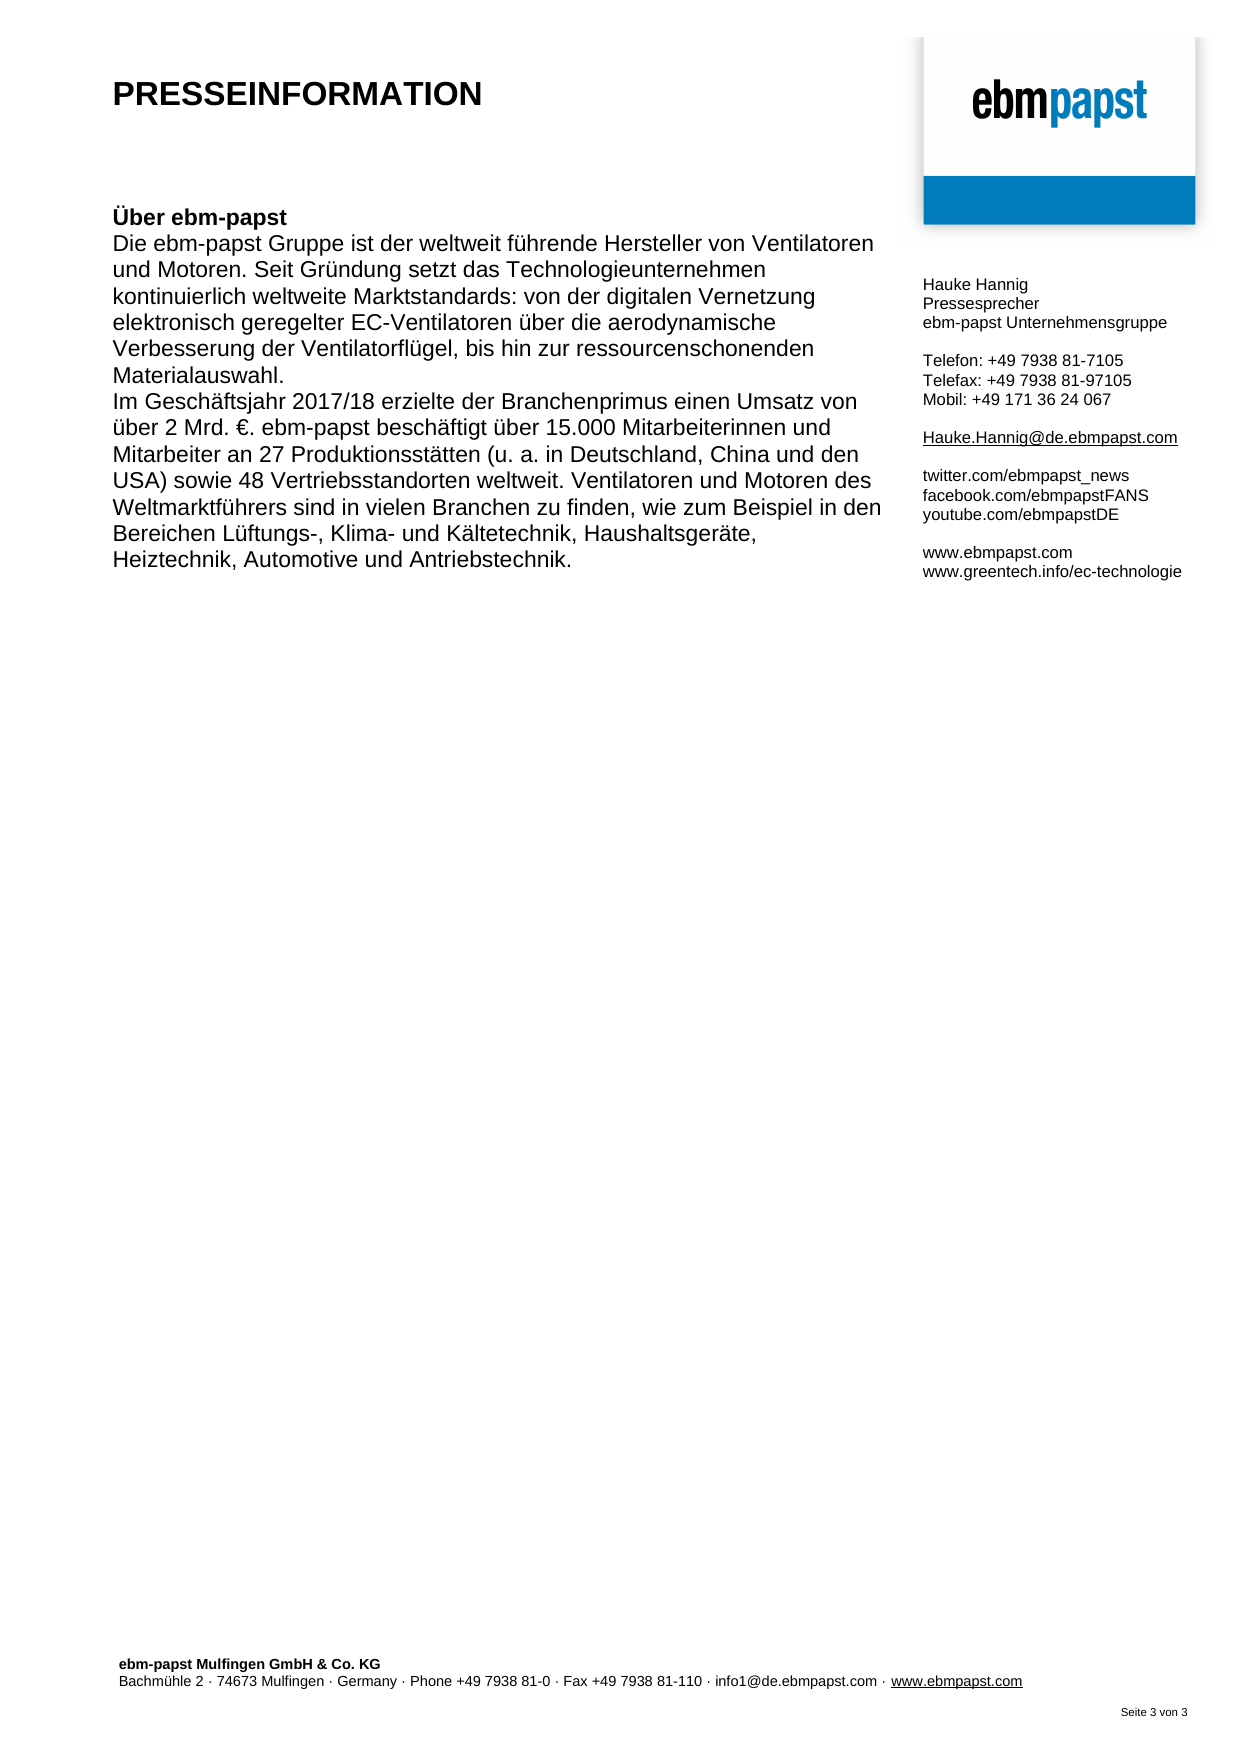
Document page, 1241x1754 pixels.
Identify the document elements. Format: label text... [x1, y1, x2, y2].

subtitle Über ebm-papst [112, 203, 886, 230]
subtitle Die ebm-papst Gruppe ist der weltweit führende Hersteller von Ventilatoren und Motoren. Seit Gründung setzt das Technologieunternehmen kontinuierlich weltweite Marktstandards: von der digitalen Vernetzung elektronisch geregelter EC-Ventilatoren über die aerodynamische Verbesserung der Ventilatorflügel, bis hin zur ressourcenschonenden Materialauswahl. [112, 230, 886, 388]
subtitle Im Geschäftsjahr 2017/18 erzielte der Branchenprimus einen Umsatz von über 2 Mrd. €. ebm-papst beschäftigt über 15.000 Mitarbeiterinnen und Mitarbeiter an 27 Produktionsstätten (u. a. in Deutschland, China und den USA) sowie 48 Vertriebsstandorten weltweit. Ventilatoren und Motoren des Weltmarktführers sind in vielen Branchen zu finden, wie zum Beispiel in den Bereichen Lüftungs-, Klima- und Kältetechnik, Haushaltsgeräte, Heiztechnik, Automotive und Antriebstechnik. [112, 388, 886, 572]
